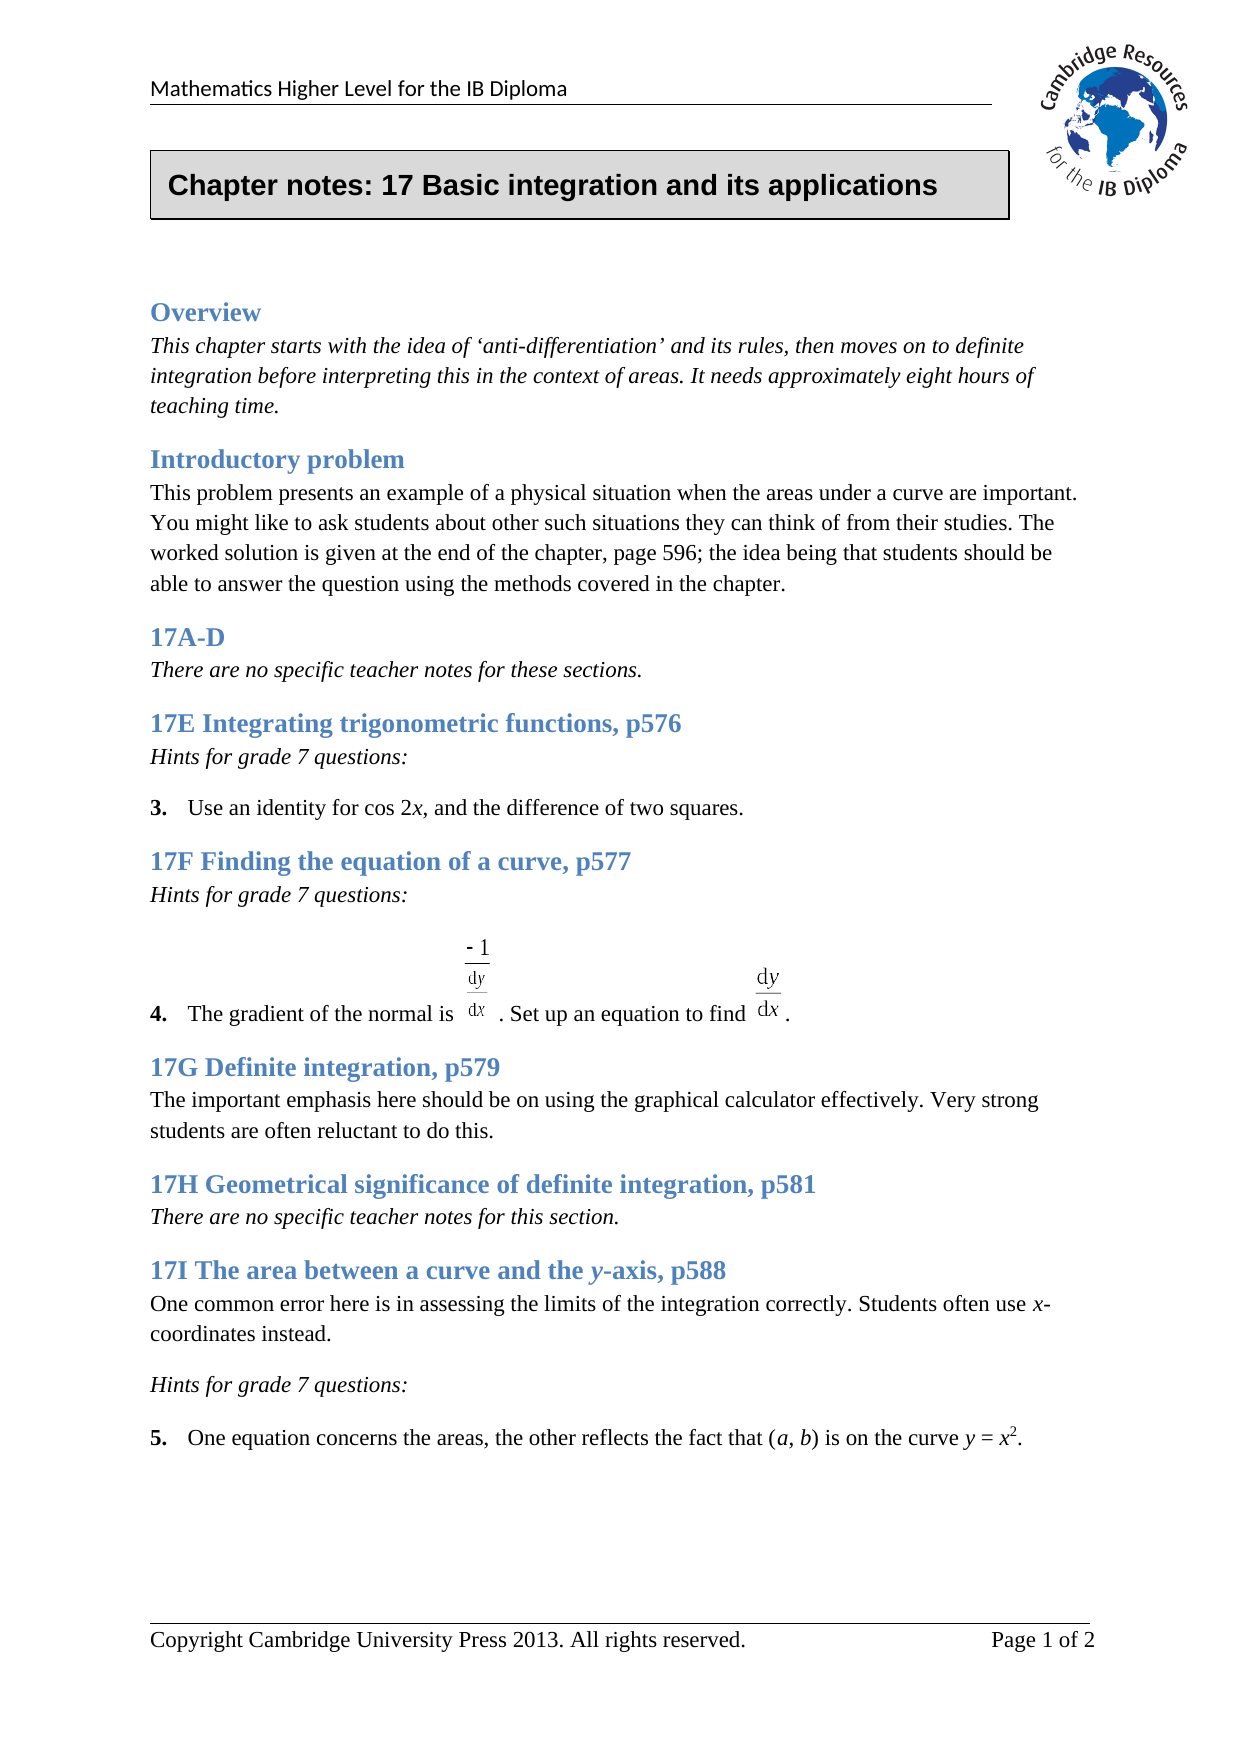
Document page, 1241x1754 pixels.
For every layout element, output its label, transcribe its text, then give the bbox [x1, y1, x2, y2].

subtitle 17H Geometrical significance of definite integration, p581 [150, 1168, 1090, 1199]
subtitle 17I The area between a curve and the y-axis, p588 [150, 1254, 1090, 1286]
picture [1040, 43, 1188, 197]
subtitle Overview [150, 296, 1090, 327]
text 4. The gradient of the normal is . Set up an equation to find . [150, 932, 1090, 1026]
text There are no specific teacher notes for this section. [150, 1203, 1090, 1230]
subtitle 17E Integrating trigonometric functions, p576 [150, 707, 1090, 738]
text 3. Use an identity for cos 2x, and the difference of two squares. [150, 794, 1090, 821]
text This chapter starts with the idea of ‘anti-differentiation’ and its rules, then moves on to definite integration before interpreting this in the context of areas. It needs approximately eight hours of teaching time. [150, 332, 1090, 418]
text Hints for grade 7 questions: [150, 1371, 1090, 1398]
text Chapter notes: 17 Basic integration and its applications [151, 151, 1008, 218]
text This problem presents an example of a physical situation when the areas under a curve are important. You might like to ask students about other such situations they can think of from their studies. The worked solution is given at the end of the chapter, page 596; the idea being that students should be able to answer the question using the methods covered in the chapter. [150, 479, 1090, 596]
text Hints for grade 7 questions: [150, 743, 1090, 769]
text One common error here is in assessing the limits of the integration correctly. Students often use x-coordinates instead. [150, 1290, 1090, 1347]
subtitle 17F Finding the equation of a curve, p577 [150, 845, 1090, 876]
text The important emphasis here should be on using the graphical calculator effectively. Very strong students are often reluctant to do this. [150, 1086, 1090, 1143]
subtitle 17A-D [150, 621, 1090, 652]
subtitle Introductory problem [150, 443, 1090, 474]
text Hints for grade 7 questions: [150, 881, 1090, 907]
subtitle 17G Definite integration, p579 [150, 1051, 1090, 1082]
text 5. One equation concerns the areas, the other reflects the fact that (a, b) is on the curve y = x2. [150, 1422, 1090, 1451]
text There are no specific teacher notes for these sections. [150, 656, 1090, 683]
